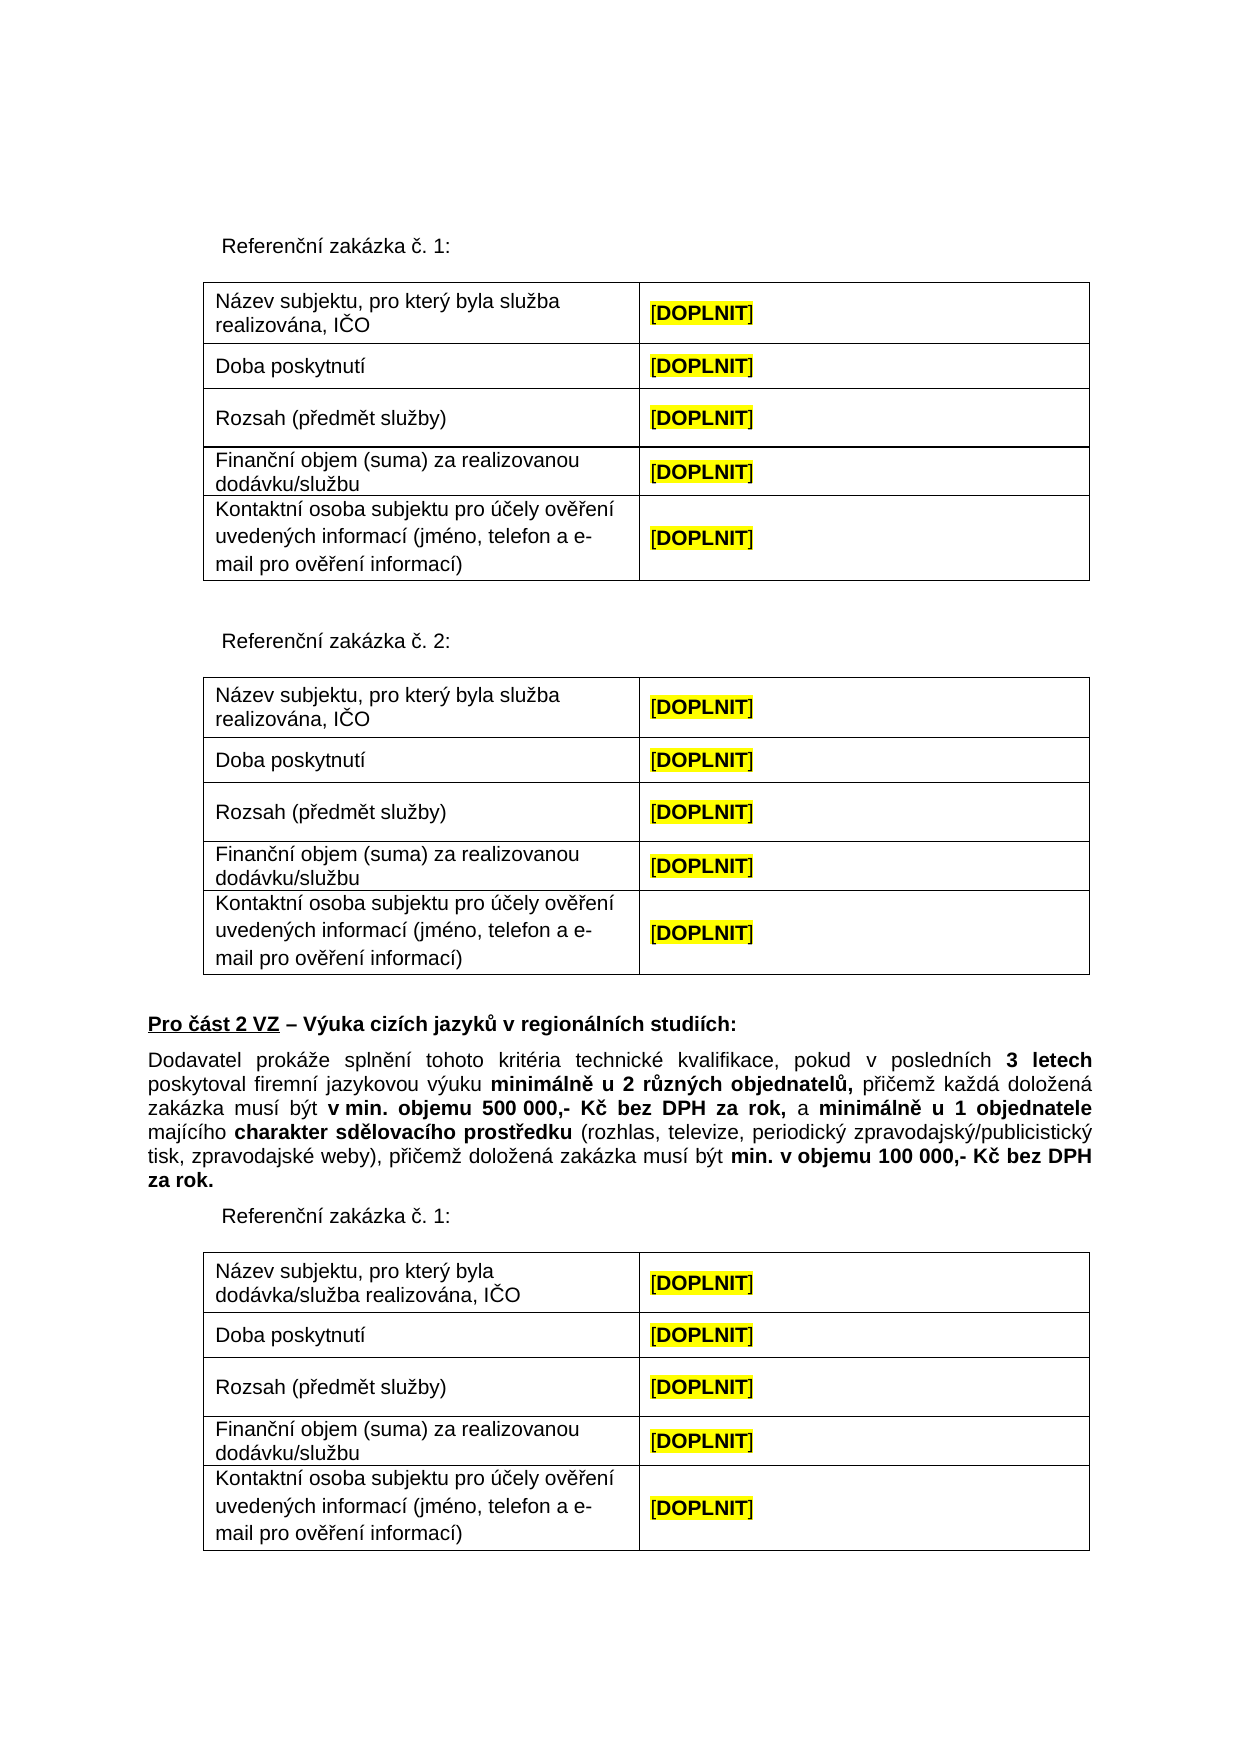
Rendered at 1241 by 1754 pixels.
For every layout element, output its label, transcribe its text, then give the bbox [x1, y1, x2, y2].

table_cell Rozsah (předmět služby) [204, 1358, 639, 1416]
list Referenční zakázka č. 1: [221, 234, 1092, 258]
table_cell [DOPLNIT] [640, 738, 1089, 782]
table_cell Kontaktní osoba subjektu pro účely ověření uvedených informací (jméno, telefon a e-mail pro ověření informací) [204, 891, 639, 974]
table_cell Doba poskytnutí [204, 1313, 639, 1357]
table_cell [DOPLNIT] [640, 1417, 1089, 1465]
table_cell Finanční objem (suma) za realizovanou dodávku/službu [204, 448, 639, 495]
table_cell [DOPLNIT] [640, 496, 1089, 580]
table_cell [DOPLNIT] [640, 1313, 1089, 1357]
text Dodavatel prokáže splnění tohoto kritéria technické kvalifikace, pokud v posledních 3 letech poskytoval firemní jazykovou výuku minimálně u 2 různých objednatelů, přičemž každá doložená zakázka musí být v min. objemu 500 000,- Kč bez DPH za rok, a minimálně u 1 objednatele majícího charakter sdělovacího prostředku (rozhlas, televize, periodický zpravodajský/publicistický tisk, zpravodajské weby), přičemž doložená zakázka musí být min. v objemu 100 000,- Kč bez DPH za rok. [148, 1048, 1092, 1192]
table_header Název subjektu, pro který byla služba realizována, IČO [204, 283, 639, 342]
table_cell Finanční objem (suma) za realizovanou dodávku/službu [204, 1417, 639, 1465]
table_cell Rozsah (předmět služby) [204, 783, 639, 841]
table_cell Kontaktní osoba subjektu pro účely ověření uvedených informací (jméno, telefon a e-mail pro ověření informací) [204, 1466, 639, 1549]
table_cell [DOPLNIT] [640, 1358, 1089, 1416]
table_header [DOPLNIT] [640, 283, 1089, 342]
table_cell [DOPLNIT] [640, 389, 1089, 446]
table_header Název subjektu, pro který byla služba realizována, IČO [204, 678, 639, 737]
table_cell [DOPLNIT] [640, 891, 1089, 974]
text Pro část 2 VZ – Výuka cizích jazyků v regionálních studiích: [148, 1011, 1092, 1035]
table_cell [DOPLNIT] [640, 783, 1089, 841]
list Referenční zakázka č. 1: [221, 1204, 1092, 1228]
table_cell Finanční objem (suma) za realizovanou dodávku/službu [204, 842, 639, 890]
table_header [DOPLNIT] [640, 678, 1089, 737]
table_cell Kontaktní osoba subjektu pro účely ověření uvedených informací (jméno, telefon a e-mail pro ověření informací) [204, 496, 639, 580]
table_cell [DOPLNIT] [640, 448, 1089, 495]
table_header Název subjektu, pro který byla dodávka/služba realizována, IČO [204, 1253, 639, 1312]
table_cell [DOPLNIT] [640, 1466, 1089, 1549]
table_header [DOPLNIT] [640, 1253, 1089, 1312]
table_cell Doba poskytnutí [204, 738, 639, 782]
table_cell Rozsah (předmět služby) [204, 389, 639, 446]
table_cell [DOPLNIT] [640, 344, 1089, 387]
list Referenční zakázka č. 2: [221, 629, 1092, 653]
table_cell [DOPLNIT] [640, 842, 1089, 890]
table_cell Doba poskytnutí [204, 344, 639, 387]
